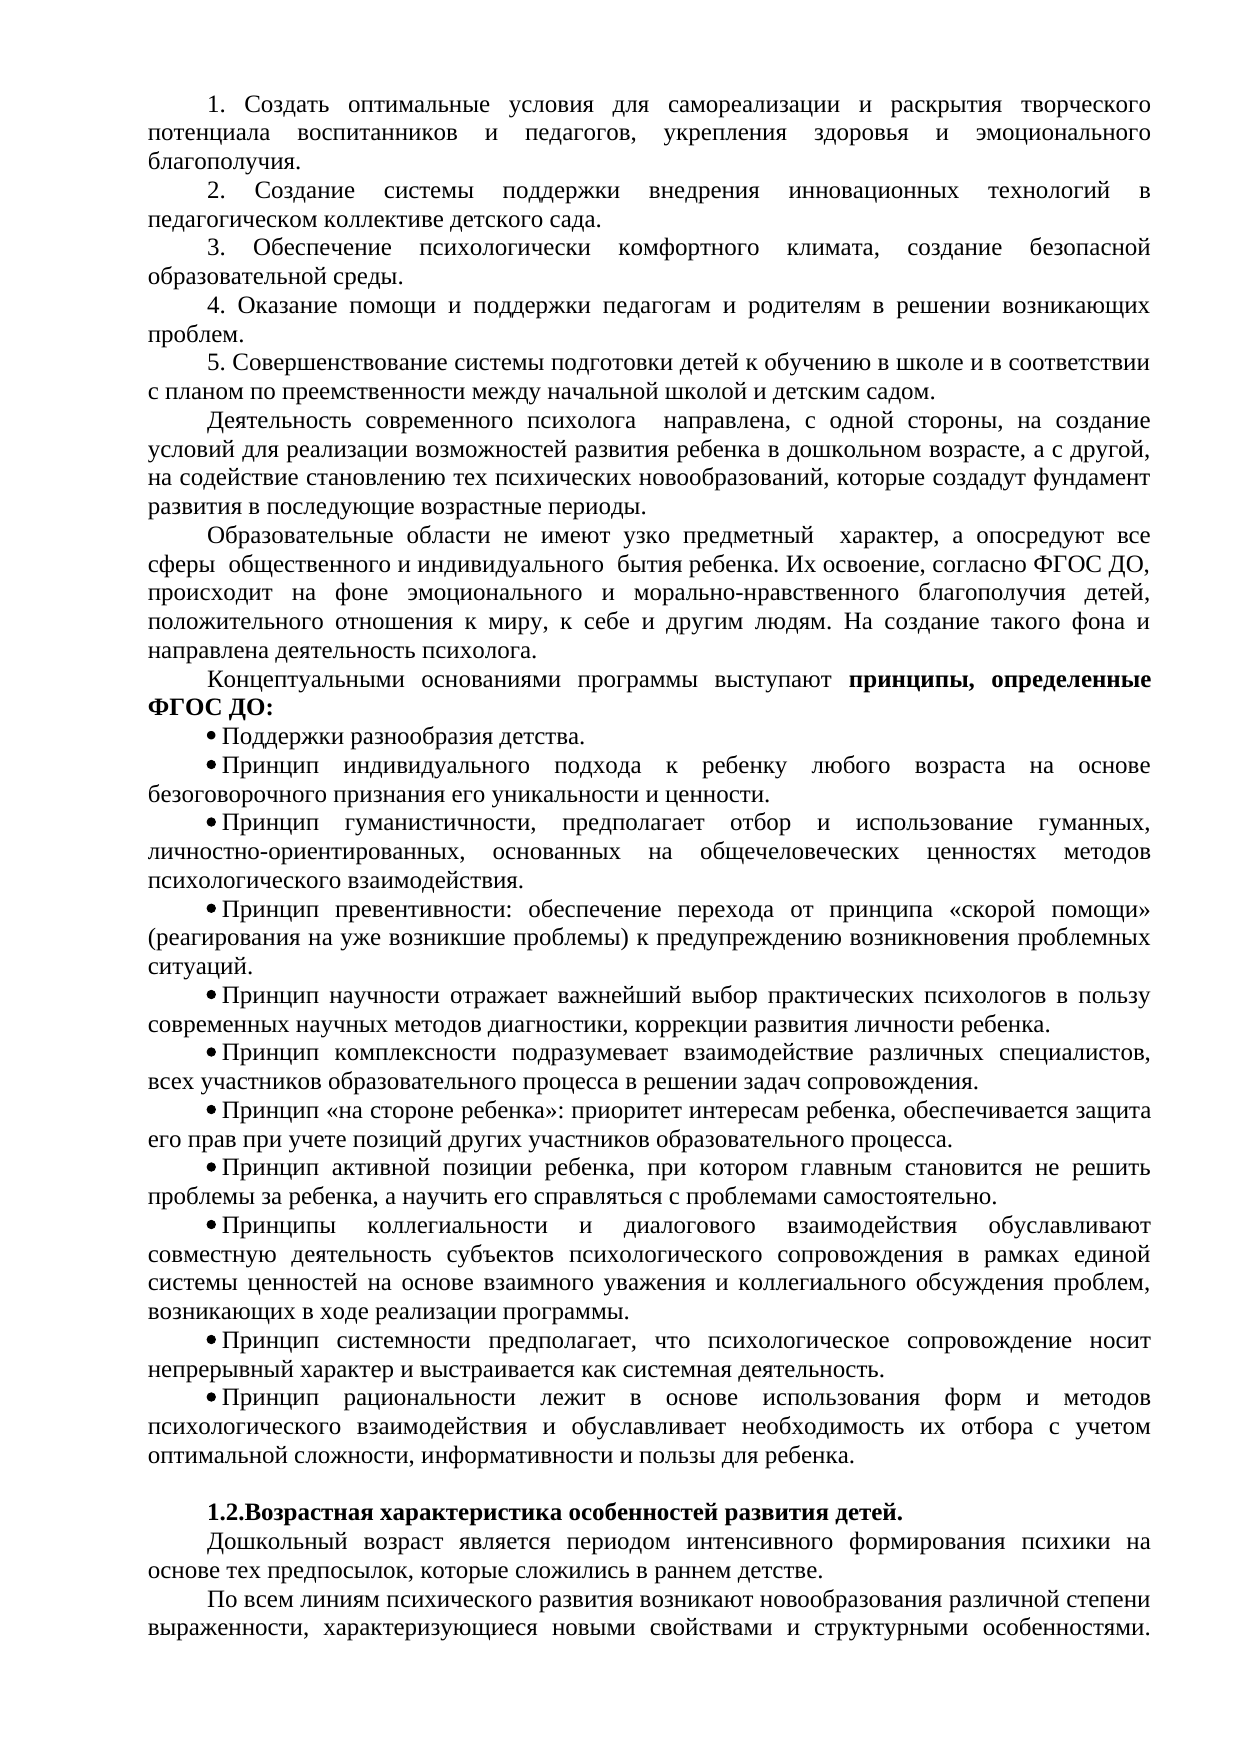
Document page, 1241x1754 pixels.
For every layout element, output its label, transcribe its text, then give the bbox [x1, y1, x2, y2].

text 5. Совершенствование системы подготовки детей к обучению в школе и в соответствии с планом по преемственности между начальной школой и детским садом. [148, 347, 1152, 405]
list Принцип научности отражает важнейший выбор практических психологов в пользу современных научных методов диагностики, коррекции развития личности ребенка. [148, 980, 1152, 1037]
text Деятельность современного психолога направлена, с одной стороны, на создание условий для реализации возможностей развития ребенка в дошкольном возрасте, а с другой, на содействие становлению тех психических новообразований, которые создадут фундамент развития в последующие возрастные периоды. [148, 405, 1152, 520]
text Концептуальными основаниями программы выступают принципы, определенные ФГОС ДО: [148, 664, 1152, 721]
list Принцип активной позиции ребенка, при котором главным становится не решить проблемы за ребенка, а научить его справляться с проблемами самостоятельно. [148, 1152, 1152, 1210]
list Принцип рациональности лежит в основе использования форм и методов психологического взаимодействия и обуславливает необходимость их отбора с учетом оптимальной сложности, информативности и пользы для ребенка. [148, 1382, 1152, 1469]
list Принцип индивидуального подхода к ребенку любого возраста на основе безоговорочного признания его уникальности и ценности. [148, 750, 1152, 807]
text 1.2.Возрастная характеристика особенностей развития детей. [148, 1497, 1152, 1526]
list Поддержки разнообразия детства. [148, 721, 1152, 750]
list Принцип гуманистичности, предполагает отбор и использование гуманных, личностно-ориентированных, основанных на общечеловеческих ценностях методов психологического взаимодействия. [148, 807, 1152, 894]
text 2. Создание системы поддержки внедрения инновационных технологий в педагогическом коллективе детского сада. [148, 175, 1152, 232]
list Принцип системности предполагает, что психологическое сопровождение носит непрерывный характер и выстраивается как системная деятельность. [148, 1325, 1152, 1382]
text 3. Обеспечение психологически комфортного климата, создание безопасной образовательной среды. [148, 232, 1152, 290]
list Принцип «на стороне ребенка»: приоритет интересам ребенка, обеспечивается защита его прав при учете позиций других участников образовательного процесса. [148, 1095, 1152, 1152]
list Принцип превентивности: обеспечение перехода от принципа «скорой помощи» (реагирования на уже возникшие проблемы) к предупреждению возникновения проблемных ситуаций. [148, 894, 1152, 980]
text Образовательные области не имеют узко предметный характер, а опосредуют все сферы общественного и индивидуального бытия ребенка. Их освоение, согласно ФГОС ДО, происходит на фоне эмоционального и морально-нравственного благополучия детей, положительного отношения к миру, к себе и другим людям. На создание такого фона и направлена деятельность психолога. [148, 520, 1152, 664]
list Принцип комплексности подразумевает взаимодействие различных специалистов, всех участников образовательного процесса в решении задач сопровождения. [148, 1037, 1152, 1095]
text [148, 1584, 1152, 1641]
list Принципы коллегиальности и диалогового взаимодействия обуславливают совместную деятельность субъектов психологического сопровождения в рамках единой системы ценностей на основе взаимного уважения и коллегиального обсуждения проблем, возникающих в ходе реализации программы. [148, 1210, 1152, 1325]
text Дошкольный возраст является периодом интенсивного формирования психики на основе тех предпосылок, которые сложились в раннем детстве. [148, 1526, 1152, 1584]
text 1. Создать оптимальные условия для самореализации и раскрытия творческого потенциала воспитанников и педагогов, укрепления здоровья и эмоционального благополучия. [148, 89, 1152, 175]
text 4. Оказание помощи и поддержки педагогам и родителям в решении возникающих проблем. [148, 290, 1152, 347]
